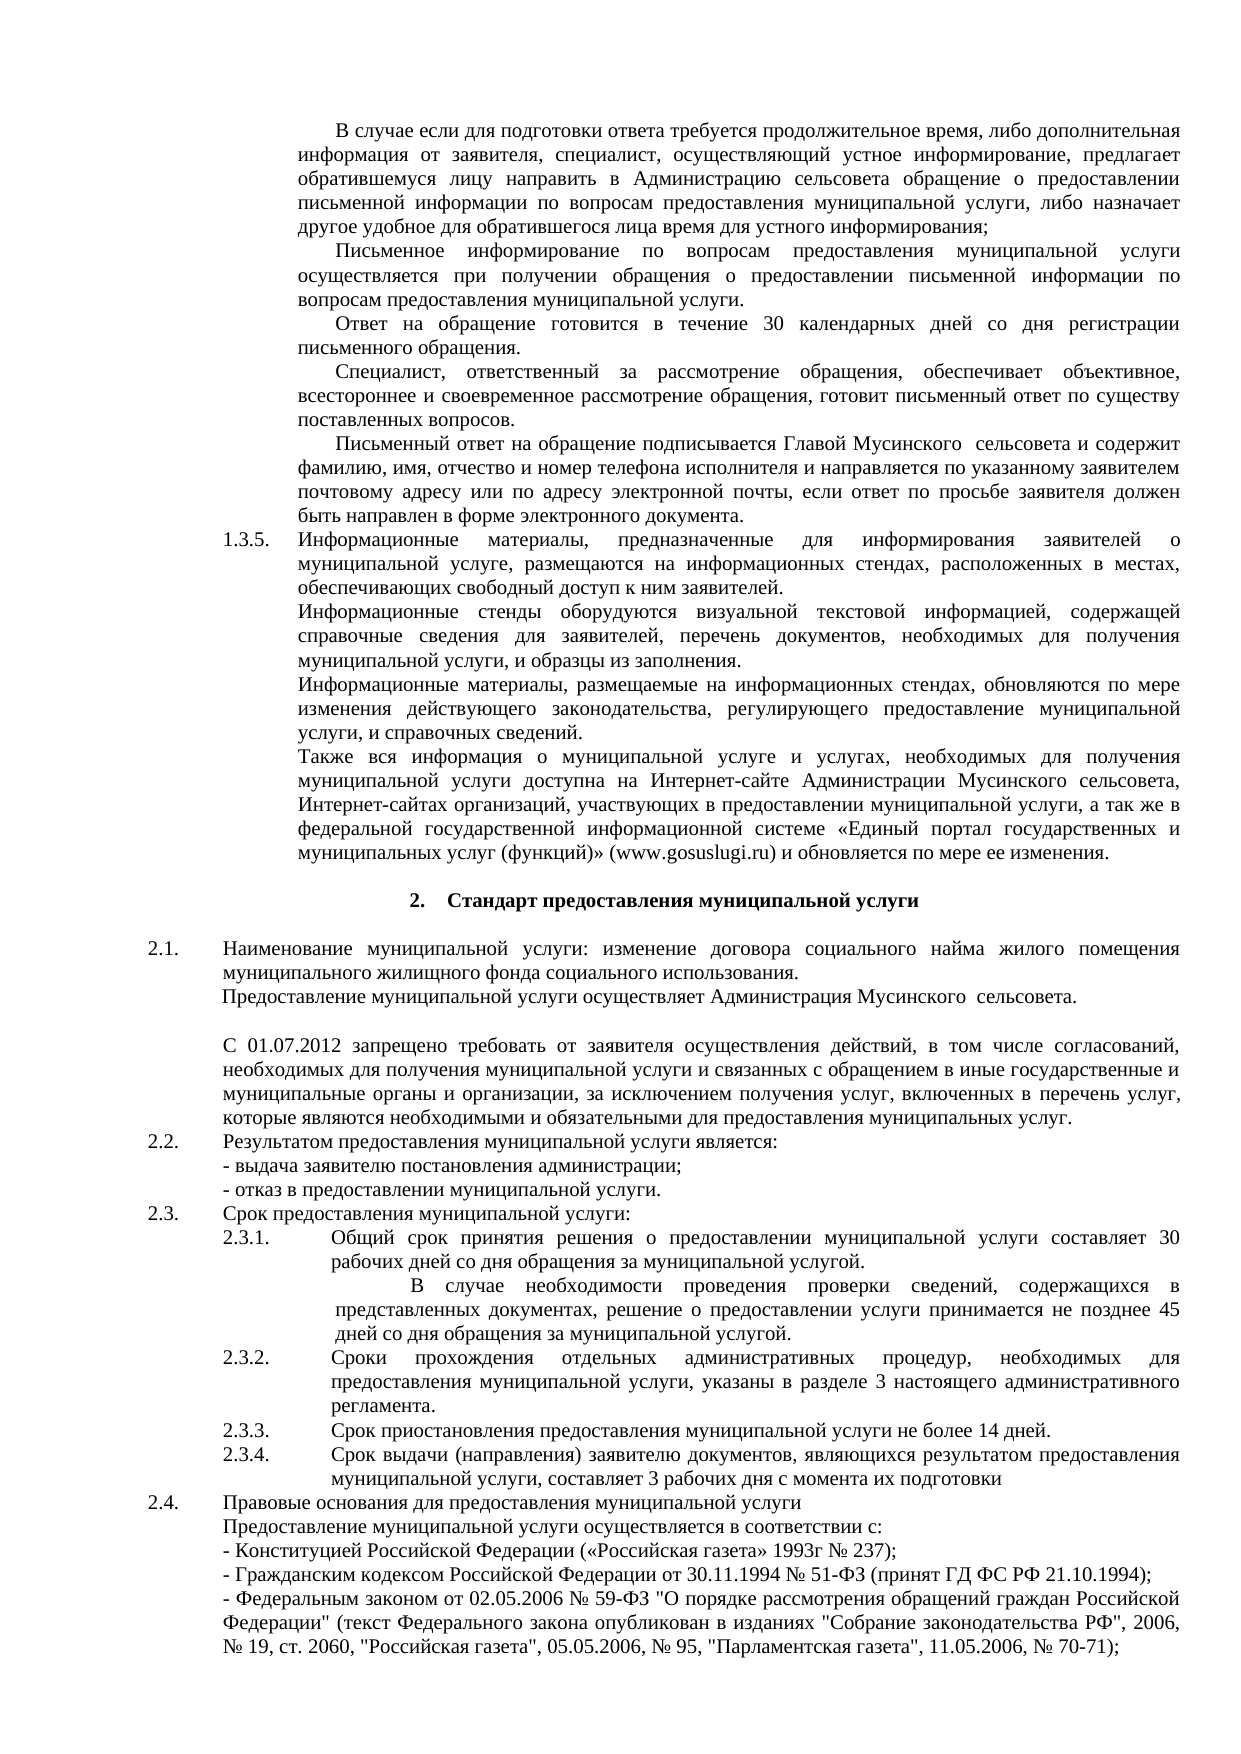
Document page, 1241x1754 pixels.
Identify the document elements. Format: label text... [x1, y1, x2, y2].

list Наименование муниципальной услуги: изменение договора социального найма жилого помещения муниципального жилищного фонда социального использования. [148, 936, 1181, 984]
text - Федеральным законом от 02.05.2006 № 59-ФЗ "О порядке рассмотрения обращений граждан Российской Федерации" (текст Федерального закона опубликован в изданиях "Собрание законодательства РФ", 2006, № 19, ст. 2060, "Российская газета", 05.05.2006, № 95, "Парламентская газета", 11.05.2006, № 70-71); [223, 1586, 1181, 1658]
list Сроки прохождения отдельных административных процедур, необходимых для предоставления муниципальной услуги, указаны в разделе 3 настоящего административного регламента. [223, 1345, 1181, 1417]
text Специалист, ответственный за рассмотрение обращения, обеспечивает объективное, всестороннее и своевременное рассмотрение обращения, готовит письменный ответ по существу поставленных вопросов. [298, 359, 1181, 431]
text Предоставление муниципальной услуги осуществляется в соответствии с: [223, 1514, 1181, 1538]
text - выдача заявителю постановления администрации; [223, 1153, 1181, 1177]
text Письменный ответ на обращение подписывается Главой Мусинского сельсовета и содержит фамилию, имя, отчество и номер телефона исполнителя и направляется по указанному заявителем почтовому адресу или по адресу электронной почты, если ответ по просьбе заявителя должен быть направлен в форме электронного документа. [298, 431, 1181, 527]
list Срок приостановления предоставления муниципальной услуги не более 14 дней. [223, 1417, 1181, 1442]
list Срок предоставления муниципальной услуги: [148, 1201, 1181, 1225]
list Информационные материалы, предназначенные для информирования заявителей о муниципальной услуге, размещаются на информационных стендах, расположенных в местах, обеспечивающих свободный доступ к ним заявителей. [223, 527, 1181, 599]
text - отказ в предоставлении муниципальной услуги. [223, 1177, 1181, 1201]
text - Конституцией Российской Федерации («Российская газета» 1993г № 237); [223, 1538, 1181, 1562]
text Информационные материалы, размещаемые на информационных стендах, обновляются по мере изменения действующего законодательства, регулирующего предоставление муниципальной услуги, и справочных сведений. [298, 672, 1181, 744]
text - Гражданским кодексом Российской Федерации от 30.11.1994 № 51-ФЗ (принят ГД ФС РФ 21.10.1994); [223, 1562, 1181, 1586]
text Информационные стенды оборудуются визуальной текстовой информацией, содержащей справочные сведения для заявителей, перечень документов, необходимых для получения муниципальной услуги, и образцы из заполнения. [298, 599, 1181, 672]
text В случае если для подготовки ответа требуется продолжительное время, либо дополнительная информация от заявителя, специалист, осуществляющий устное информирование, предлагает обратившемуся лицу направить в Администрацию сельсовета обращение о предоставлении письменной информации по вопросам предоставления муниципальной услуги, либо назначает другое удобное для обратившегося лица время для устного информирования; [298, 118, 1181, 238]
list Общий срок принятия решения о предоставлении муниципальной услуги составляет 30 рабочих дней со дня обращения за муниципальной услугой. [223, 1225, 1181, 1273]
text Также вся информация о муниципальной услуге и услугах, необходимых для получения муниципальной услуги доступна на Интернет-сайте Администрации Мусинского сельсовета, Интернет-сайтах организаций, участвующих в предоставлении муниципальной услуги, а так же в федеральной государственной информационной системе «Единый портал государственных и муниципальных услуг (функций)» (www.gosuslugi.ru) и обновляется по мере ее изменения. [298, 744, 1181, 864]
text C 01.07.2012 запрещено требовать от заявителя осуществления действий, в том числе согласований, необходимых для получения муниципальной услуги и связанных с обращением в иные государственные и муниципальные органы и организации, за исключением получения услуг, включенных в перечень услуг, которые являются необходимыми и обязательными для предоставления муниципальных услуг. [223, 1032, 1181, 1129]
text Ответ на обращение готовится в течение 30 календарных дней со дня регистрации письменного обращения. [298, 311, 1181, 359]
list Срок выдачи (направления) заявителю документов, являющихся результатом предоставления муниципальной услуги, составляет 3 рабочих дня с момента их подготовки [223, 1442, 1181, 1490]
list Стандарт предоставления муниципальной услуги [148, 888, 1181, 912]
text Письменное информирование по вопросам предоставления муниципальной услуги осуществляется при получении обращения о предоставлении письменной информации по вопросам предоставления муниципальной услуги. [298, 238, 1181, 311]
text Предоставление муниципальной услуги осуществляет Администрация Мусинского сельсовета. [222, 984, 1181, 1008]
text В случае необходимости проведения проверки сведений, содержащихся в представленных документах, решение о предоставлении услуги принимается не позднее 45 дней со дня обращения за муниципальной услугой. [335, 1273, 1181, 1345]
list Правовые основания для предоставления муниципальной услуги [148, 1490, 1181, 1514]
list Результатом предоставления муниципальной услуги является: [148, 1129, 1181, 1153]
